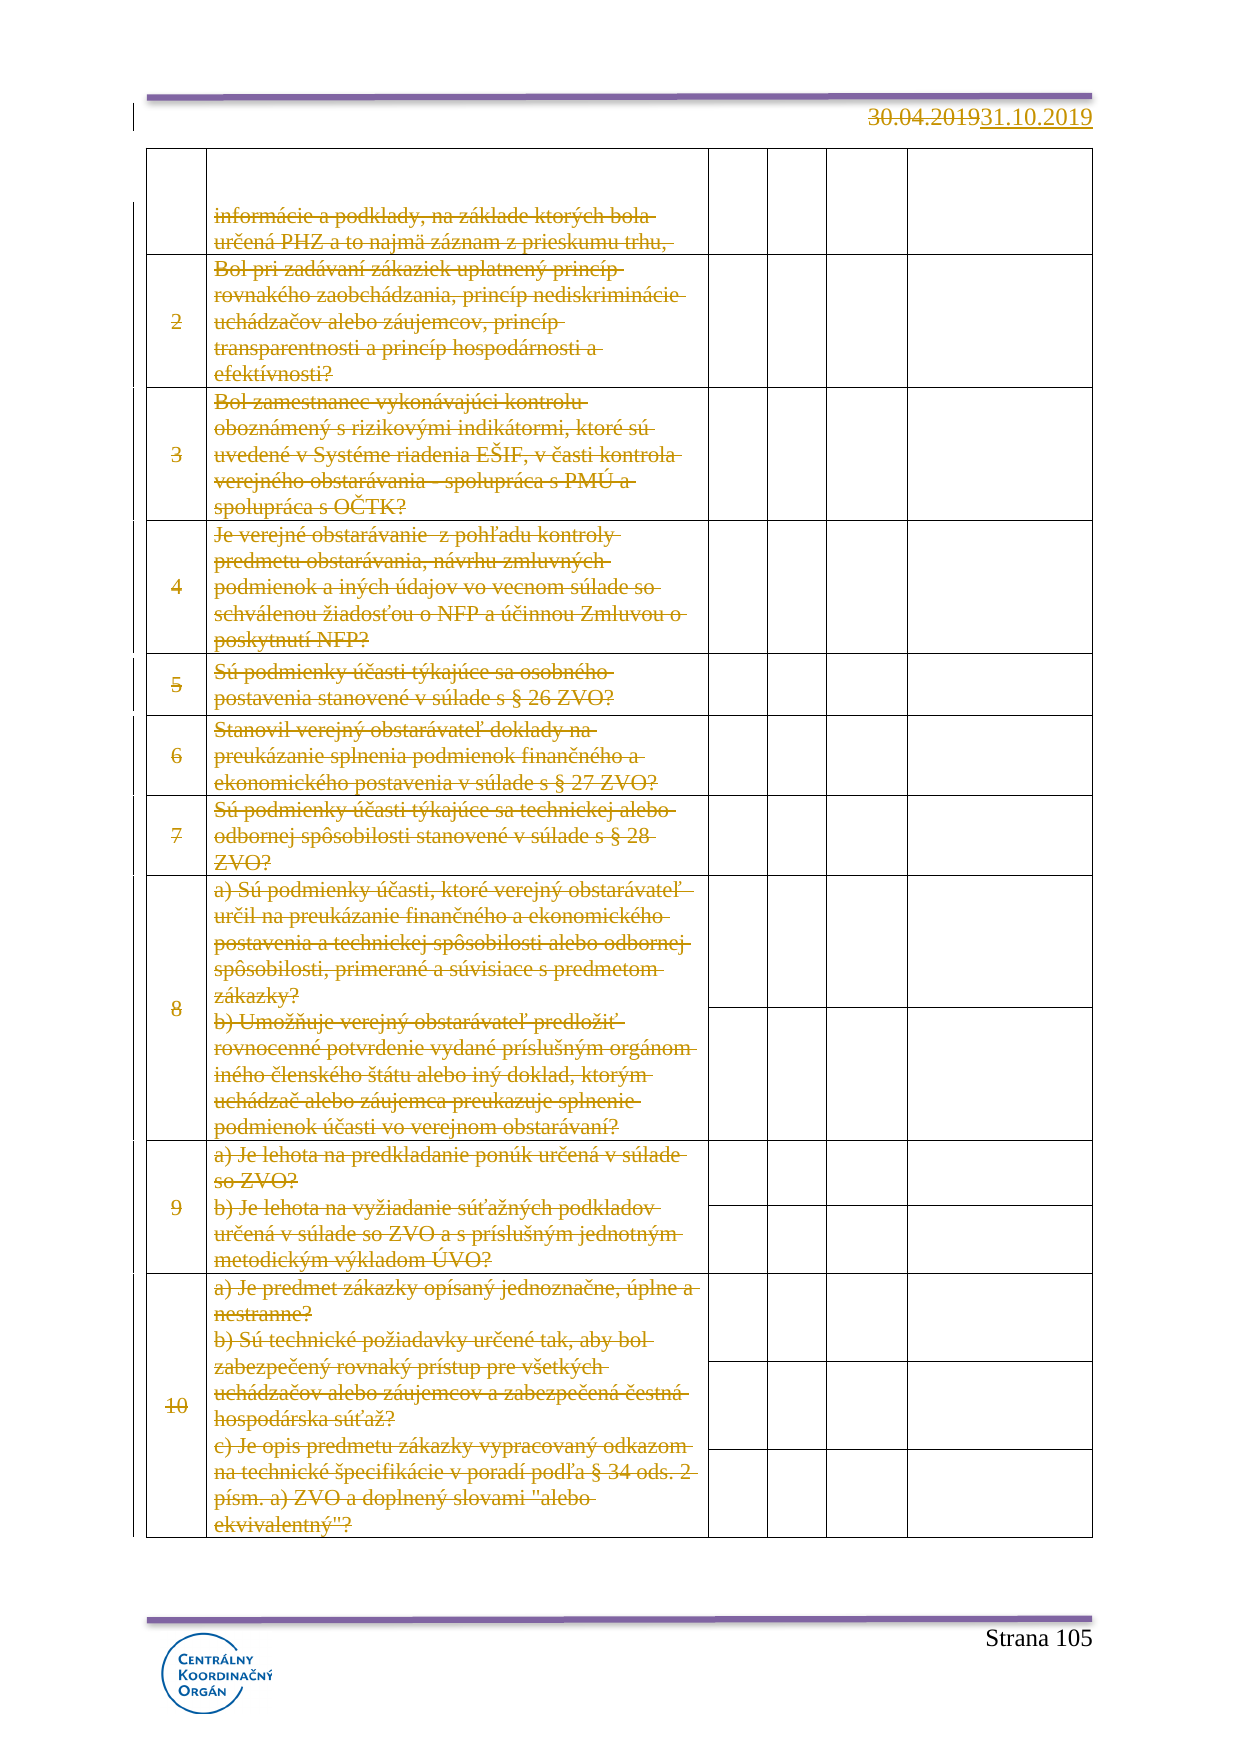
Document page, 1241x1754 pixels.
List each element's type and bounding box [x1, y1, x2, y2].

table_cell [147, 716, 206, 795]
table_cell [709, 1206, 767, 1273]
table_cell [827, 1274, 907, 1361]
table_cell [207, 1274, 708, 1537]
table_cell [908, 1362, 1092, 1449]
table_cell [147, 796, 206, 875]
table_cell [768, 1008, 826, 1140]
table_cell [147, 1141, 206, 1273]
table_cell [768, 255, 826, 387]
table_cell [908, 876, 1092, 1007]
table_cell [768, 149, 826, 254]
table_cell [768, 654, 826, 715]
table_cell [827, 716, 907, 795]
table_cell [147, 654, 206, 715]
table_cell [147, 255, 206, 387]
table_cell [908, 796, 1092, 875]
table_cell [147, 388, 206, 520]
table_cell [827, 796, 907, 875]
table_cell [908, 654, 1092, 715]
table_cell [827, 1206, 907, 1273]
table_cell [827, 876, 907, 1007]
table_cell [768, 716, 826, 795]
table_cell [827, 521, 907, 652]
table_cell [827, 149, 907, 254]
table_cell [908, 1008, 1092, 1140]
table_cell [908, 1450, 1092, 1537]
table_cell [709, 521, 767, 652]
picture [159, 1631, 272, 1713]
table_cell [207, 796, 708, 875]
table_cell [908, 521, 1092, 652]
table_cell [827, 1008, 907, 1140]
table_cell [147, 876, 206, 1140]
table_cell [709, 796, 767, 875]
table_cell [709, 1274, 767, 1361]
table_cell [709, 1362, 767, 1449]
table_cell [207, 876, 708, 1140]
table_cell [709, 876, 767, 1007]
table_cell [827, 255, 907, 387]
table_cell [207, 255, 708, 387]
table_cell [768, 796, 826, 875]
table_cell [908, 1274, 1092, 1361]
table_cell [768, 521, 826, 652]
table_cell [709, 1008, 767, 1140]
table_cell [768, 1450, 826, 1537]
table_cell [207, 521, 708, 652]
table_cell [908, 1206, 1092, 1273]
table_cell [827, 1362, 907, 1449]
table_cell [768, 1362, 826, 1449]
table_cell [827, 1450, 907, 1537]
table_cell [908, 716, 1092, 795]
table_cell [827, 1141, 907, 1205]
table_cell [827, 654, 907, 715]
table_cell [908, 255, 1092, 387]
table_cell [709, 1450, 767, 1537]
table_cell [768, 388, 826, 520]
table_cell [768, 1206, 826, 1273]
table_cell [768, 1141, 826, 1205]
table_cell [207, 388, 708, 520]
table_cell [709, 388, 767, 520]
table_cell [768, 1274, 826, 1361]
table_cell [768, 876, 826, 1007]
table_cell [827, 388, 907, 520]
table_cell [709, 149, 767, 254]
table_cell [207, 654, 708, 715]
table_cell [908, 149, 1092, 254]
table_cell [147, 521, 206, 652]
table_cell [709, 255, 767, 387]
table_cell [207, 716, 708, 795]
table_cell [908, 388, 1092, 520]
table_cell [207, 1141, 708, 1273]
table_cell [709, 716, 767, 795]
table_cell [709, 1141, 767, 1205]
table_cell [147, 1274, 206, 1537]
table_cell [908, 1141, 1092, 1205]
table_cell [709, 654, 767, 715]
